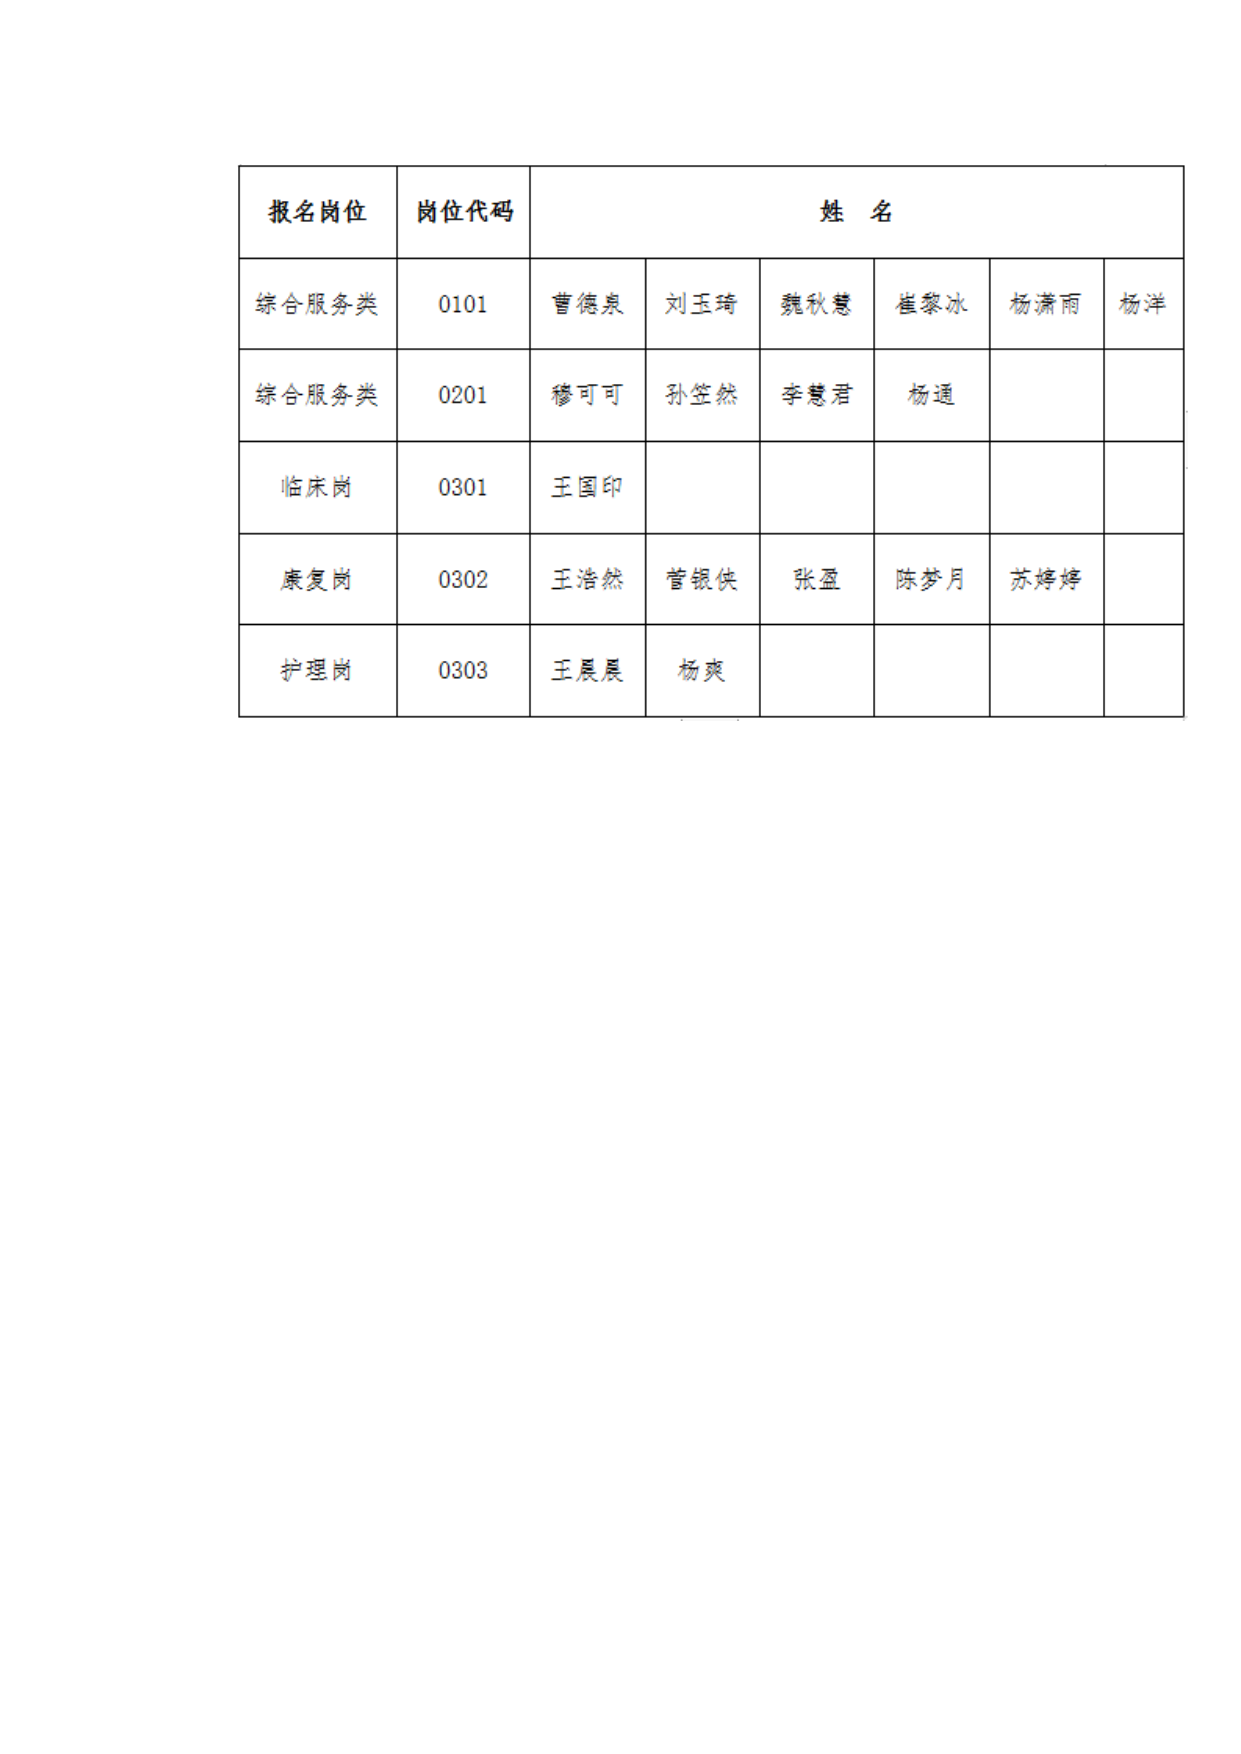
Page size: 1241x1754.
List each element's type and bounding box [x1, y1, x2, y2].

picture [237, 164, 1188, 721]
